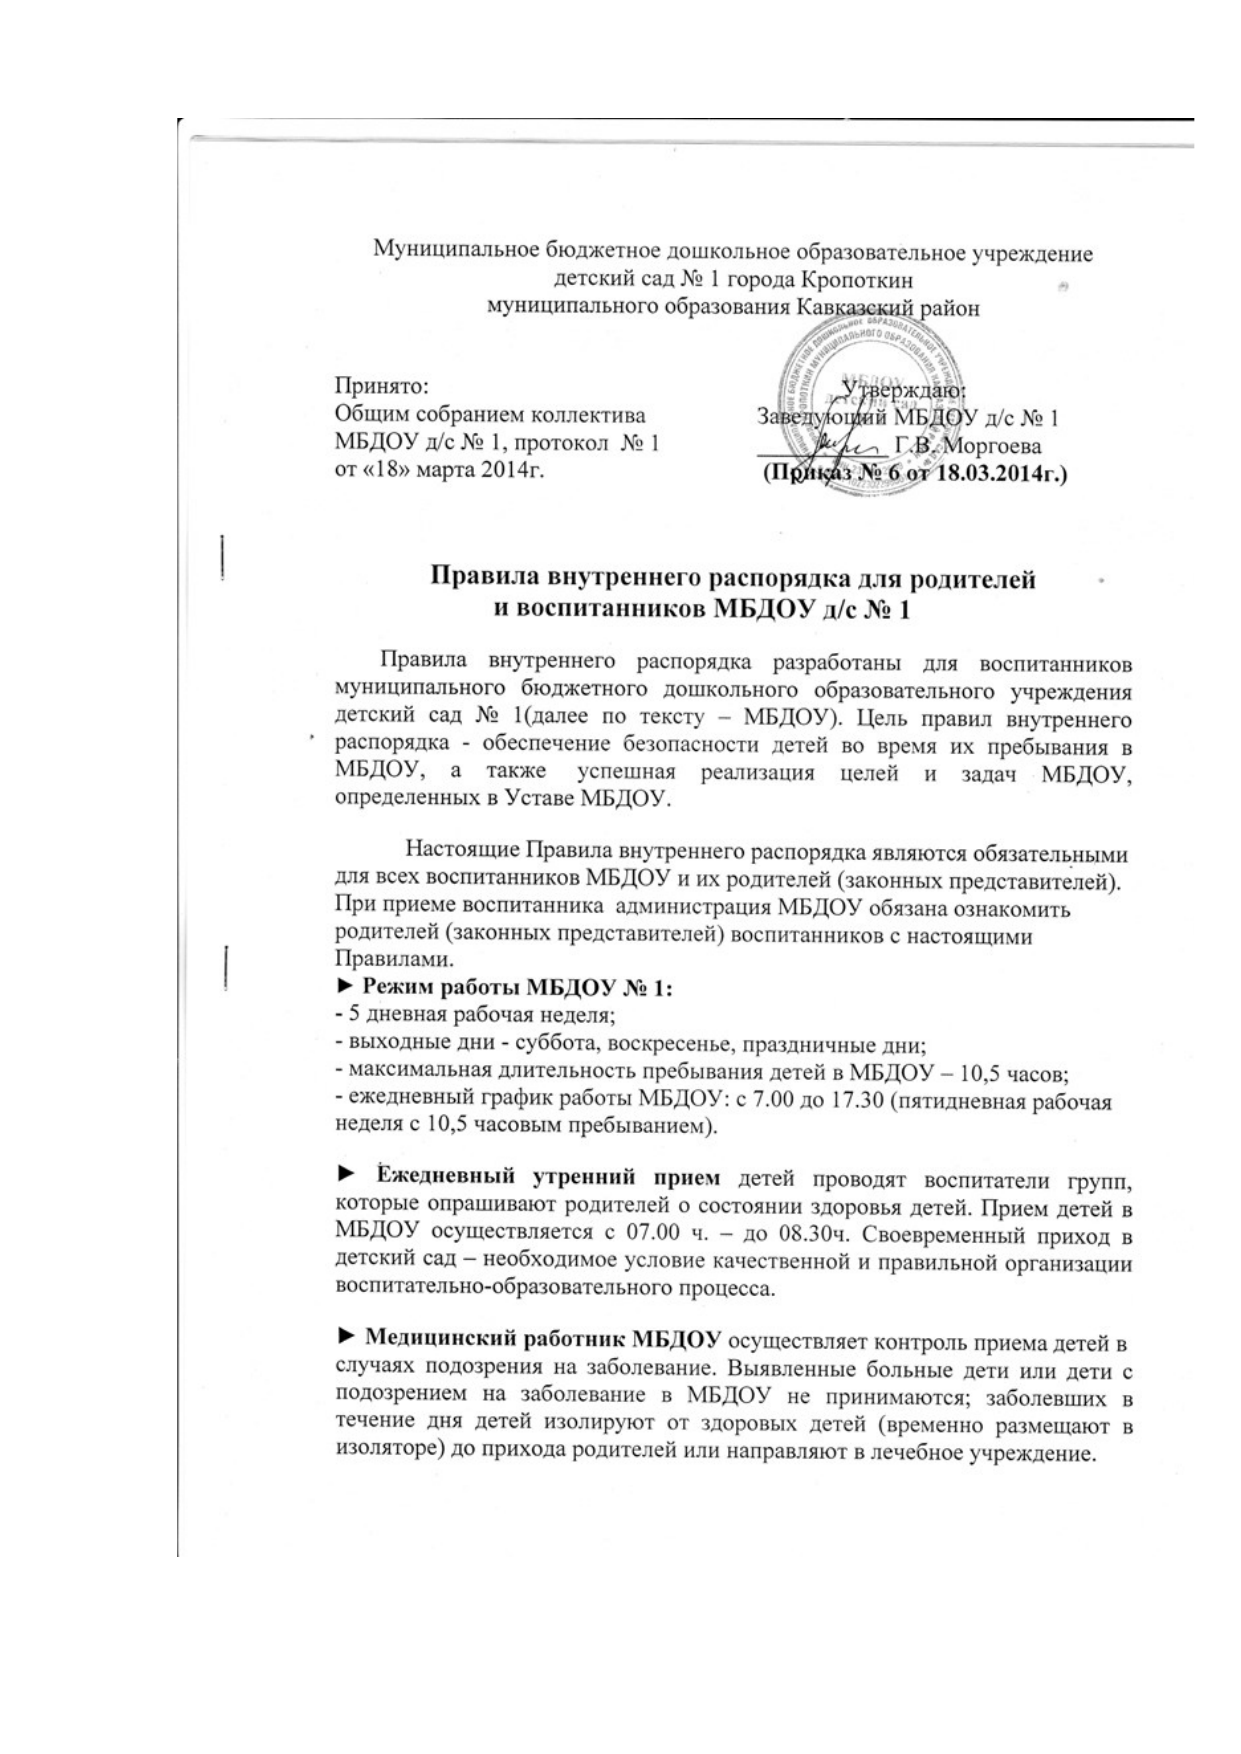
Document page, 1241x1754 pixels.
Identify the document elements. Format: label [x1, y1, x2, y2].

picture [177, 118, 1195, 1557]
